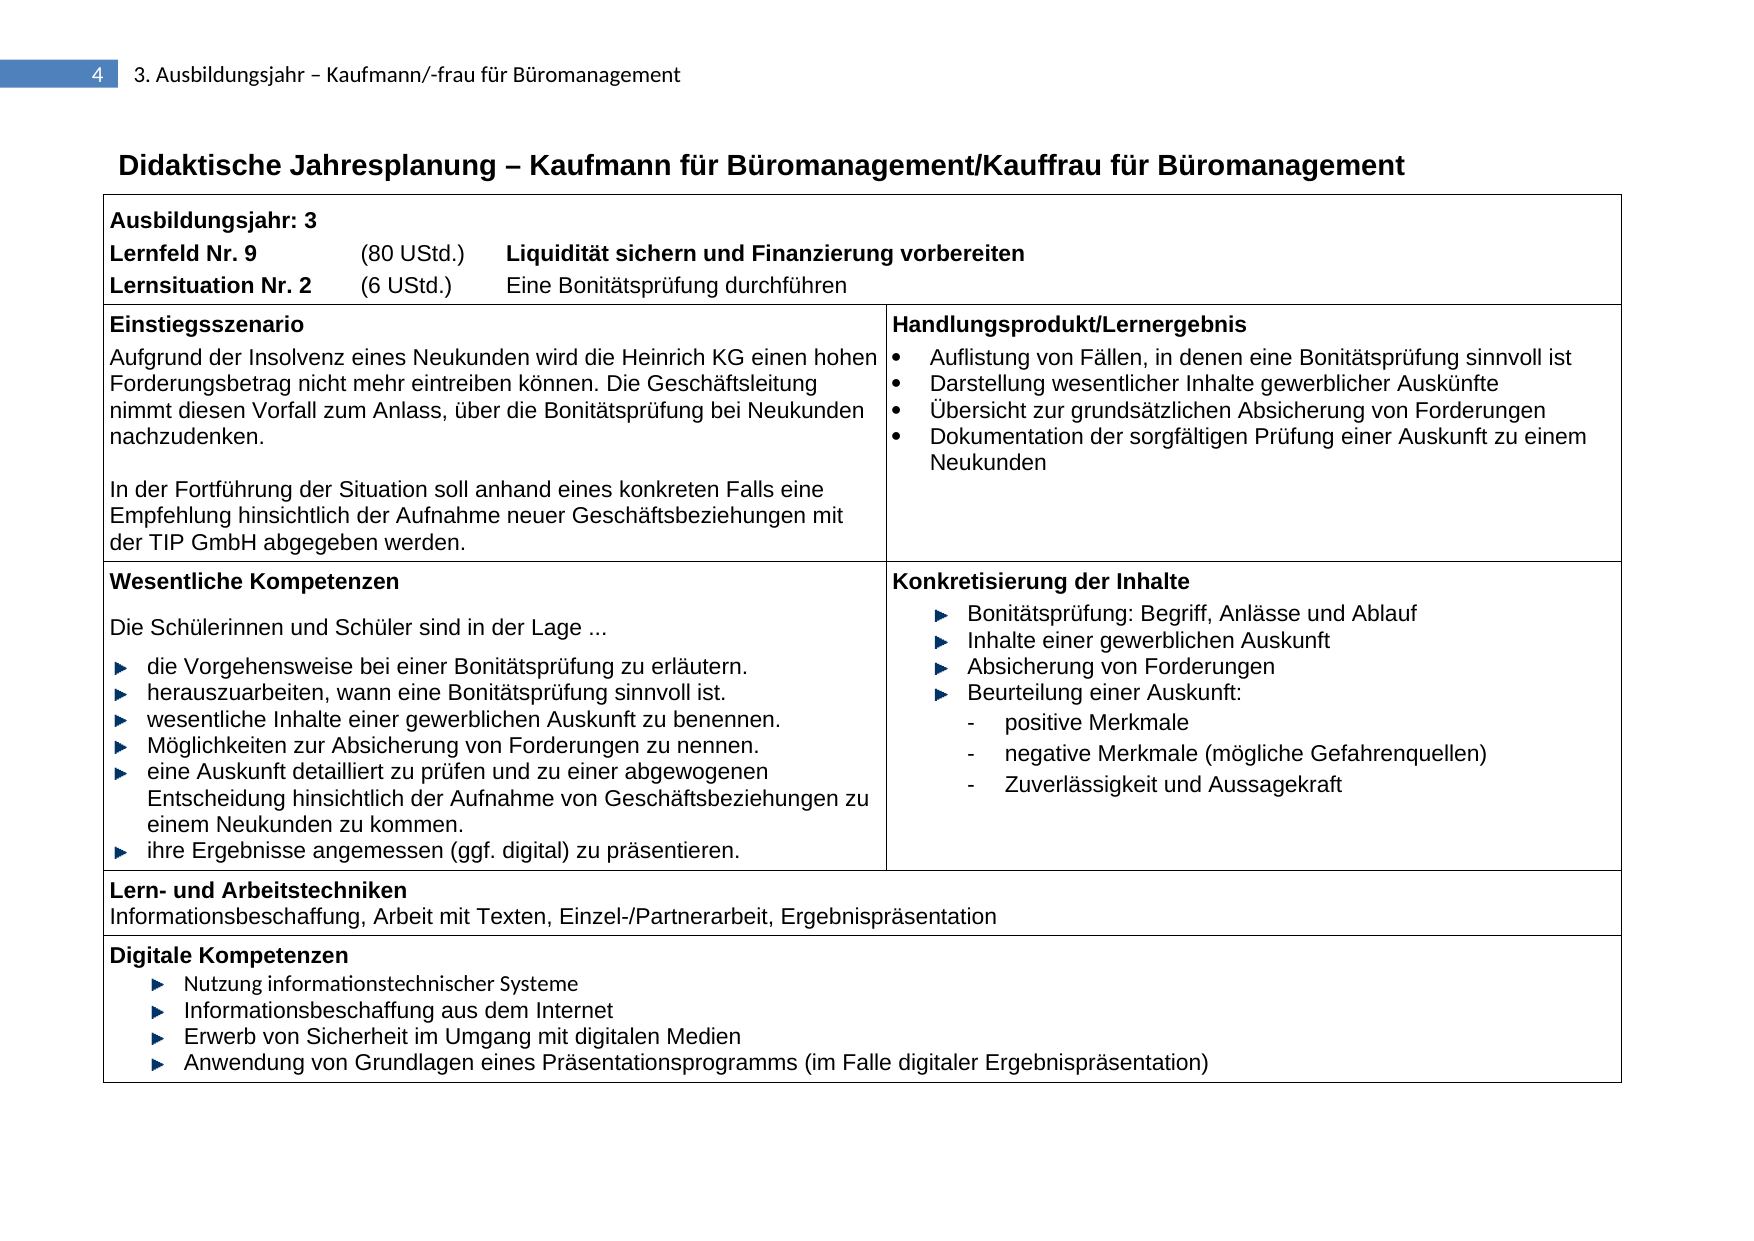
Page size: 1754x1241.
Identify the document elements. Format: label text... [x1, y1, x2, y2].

picture [147, 1001, 164, 1019]
picture [930, 605, 948, 622]
picture [110, 657, 127, 675]
table_cell Lern- und Arbeitstechniken Informationsbeschaffung, Arbeit mit Texten, Einzel-/Partnerarbeit, Ergebnispräsentation [104, 871, 1621, 935]
table_cell Einstiegsszenario Aufgrund der Insolvenz eines Neukunden wird die Heinrich KG einen hohen Forderungsbetrag nicht mehr eintreiben können. Die Geschäftsleitung nimmt diesen Vorfall zum Anlass, über die Bonitätsprüfung bei Neukunden nachzudenken. In der Fortführung der Situation soll anhand eines konkreten Falls eine Empfehlung hinsichtlich der Aufnahme neuer Geschäftsbeziehungen mit der TIP GmbH abgegeben werden. [104, 305, 886, 561]
table_cell Digitale Kompetenzen [104, 936, 1621, 1082]
picture [110, 763, 127, 780]
picture [110, 842, 127, 859]
picture [110, 710, 127, 727]
picture [930, 684, 948, 701]
picture [110, 736, 127, 754]
picture [930, 658, 948, 675]
picture [147, 1054, 164, 1071]
table_header Ausbildungsjahr: 3 Lernfeld Nr. 9 (80 UStd.) Liquidität sichern und Finanzierung vorbereiten Lernsituation Nr. 2 (6 UStd.) Eine Bonitätsprüfung durchführen [104, 195, 1621, 304]
text Didaktische Jahresplanung – Kaufmann für Büromanagement/Kauffrau für Büromanagement [118, 148, 1606, 181]
picture [147, 974, 164, 991]
table_cell Handlungsprodukt/Lernergebnis Auflistung von Fällen, in denen eine Bonitätsprüfung sinnvoll ist Darstellung wesentlicher Inhalte gewerblicher Auskünfte Übersicht zur grundsätzlichen Absicherung von Forderungen Dokumentation der sorgfältigen Prüfung einer Auskunft zu einem Neukunden [887, 305, 1621, 561]
table_cell Konkretisierung der Inhalte Bonitätsprüfung: Begriff, Anlässe und Ablauf Inhalte einer gewerblichen Auskunft Absicherung von Forderungen Beurteilung einer Auskunft: positive Merkmale negative Merkmale (mögliche Gefahrenquellen) Zuverlässigkeit und Aussagekraft [887, 562, 1621, 870]
table_cell Wesentliche Kompetenzen Die Schülerinnen und Schüler sind in der Lage ... die Vorgehensweise bei einer Bonitätsprüfung zu erläutern. herauszuarbeiten, wann eine Bonitätsprüfung sinnvoll ist. wesentliche Inhalte einer gewerblichen Auskunft zu benennen. Möglichkeiten zur Absicherung von Forderungen zu nennen. eine Auskunft detailliert zu prüfen und zu einer abgewogenen Entscheidung hinsichtlich der Aufnahme von Geschäftsbeziehungen zu einem Neukunden zu kommen. ihre Ergebnisse angemessen (ggf. digital) zu präsentieren. [104, 562, 886, 870]
picture [110, 684, 127, 701]
picture [147, 1028, 164, 1045]
picture [930, 631, 948, 649]
